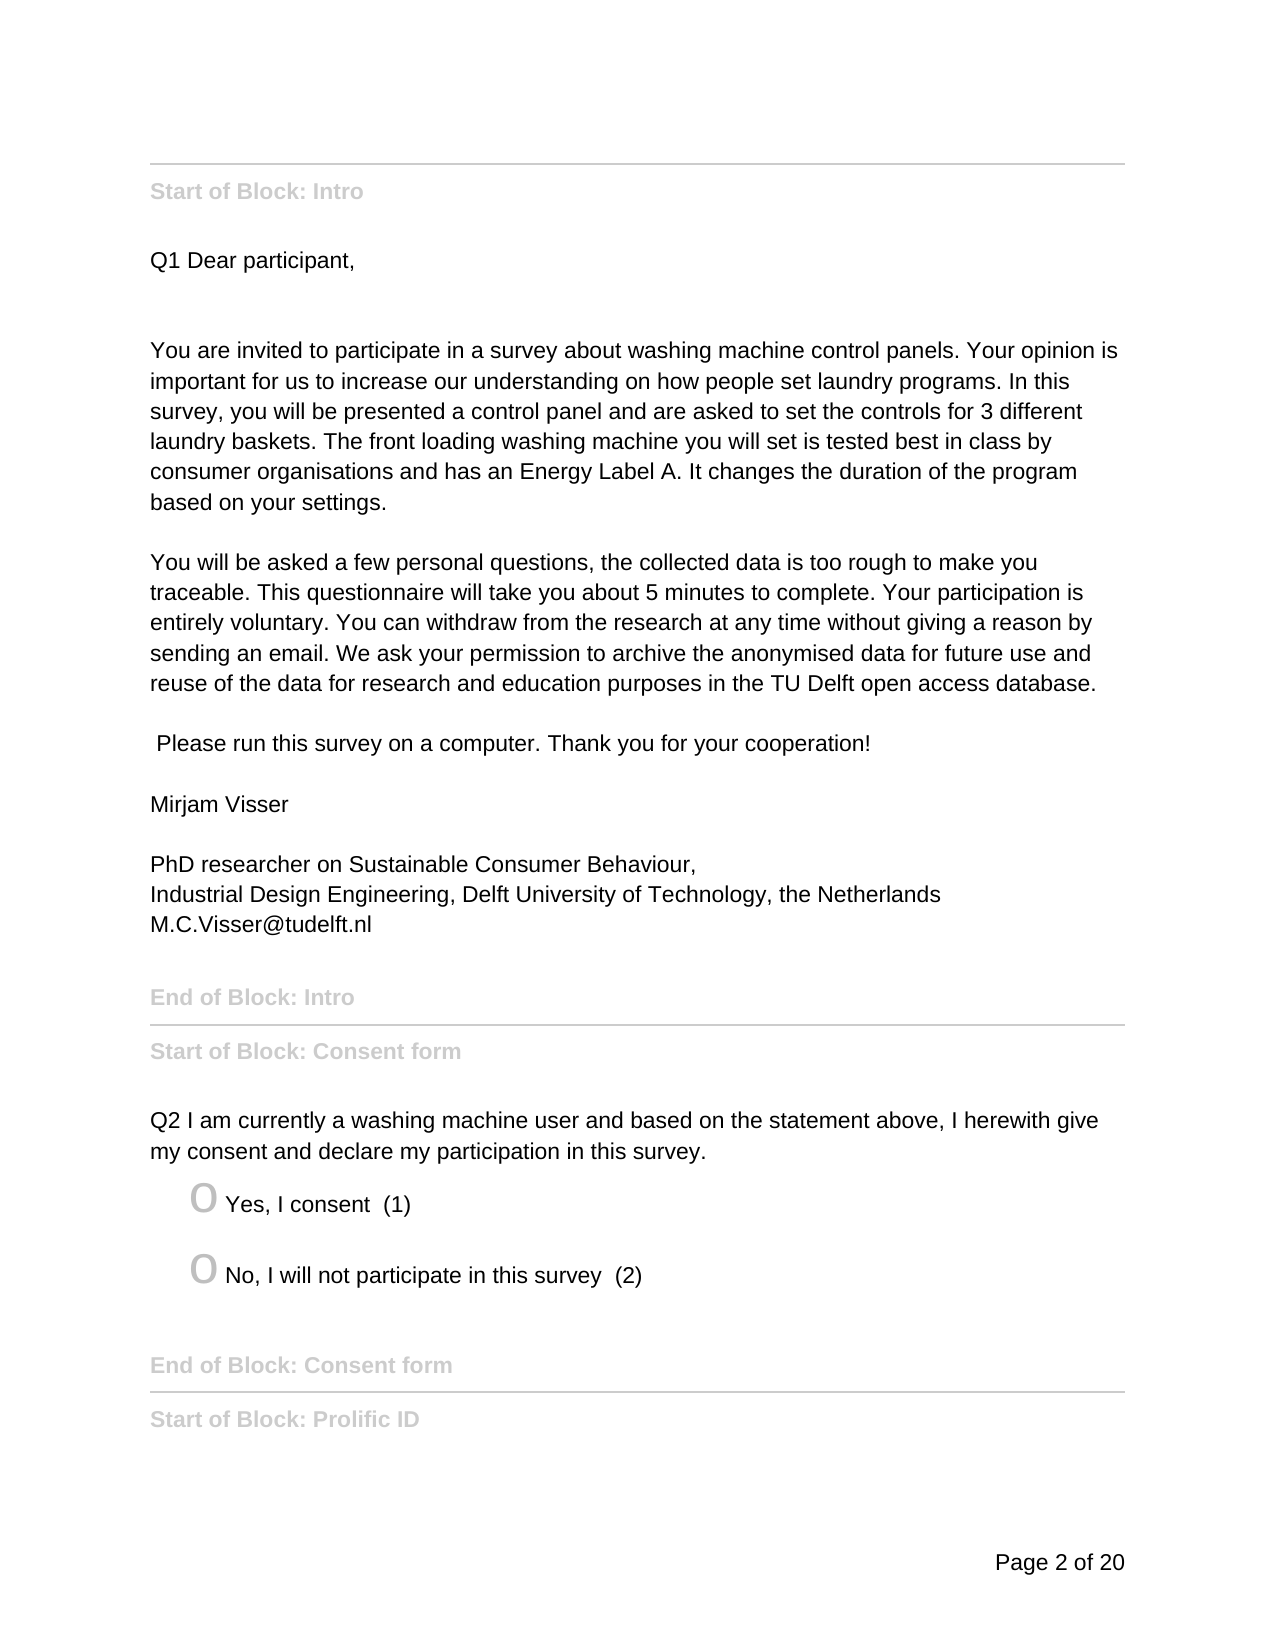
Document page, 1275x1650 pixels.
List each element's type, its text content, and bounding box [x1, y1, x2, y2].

text Start of Block: Consent form [150, 1038, 1125, 1065]
text End of Block: Consent form [150, 1352, 1125, 1378]
list No, I will not participate in this survey (2) [187, 1238, 1125, 1300]
text Q2 I am currently a washing machine user and based on the statement above, I herewith give my consent and declare my participation in this survey. [150, 1107, 1125, 1164]
text End of Block: Intro [150, 984, 1125, 1011]
list Yes, I consent (1) [187, 1168, 1125, 1229]
text Start of Block: Prolific ID [150, 1406, 1125, 1432]
text Start of Block: Intro [150, 178, 1125, 204]
text Q1 Dear participant, You are invited to participate in a survey about washing machine control panels. Your opinion is important for us to increase our understanding on how people set laundry programs. In this survey, you will be presented a control panel and are asked to set the controls for 3 different laundry baskets. The front loading washing machine you will set is tested best in class by consumer organisations and has an Energy Label A. It changes the duration of the program based on your settings. You will be asked a few personal questions, the collected data is too rough to make you traceable. This questionnaire will take you about 5 minutes to complete. Your participation is entirely voluntary. You can withdraw from the research at any time without giving a reason by sending an email. We ask your permission to archive the anonymised data for future use and reuse of the data for research and education purposes in the TU Delft open access database. Please run this survey on a computer. Thank you for your cooperation! Mirjam Visser PhD researcher on Sustainable Consumer Behaviour, Industrial Design Engineering, Delft University of Technology, the Netherlands M.C.Visser@tudelft.nl [150, 247, 1125, 938]
